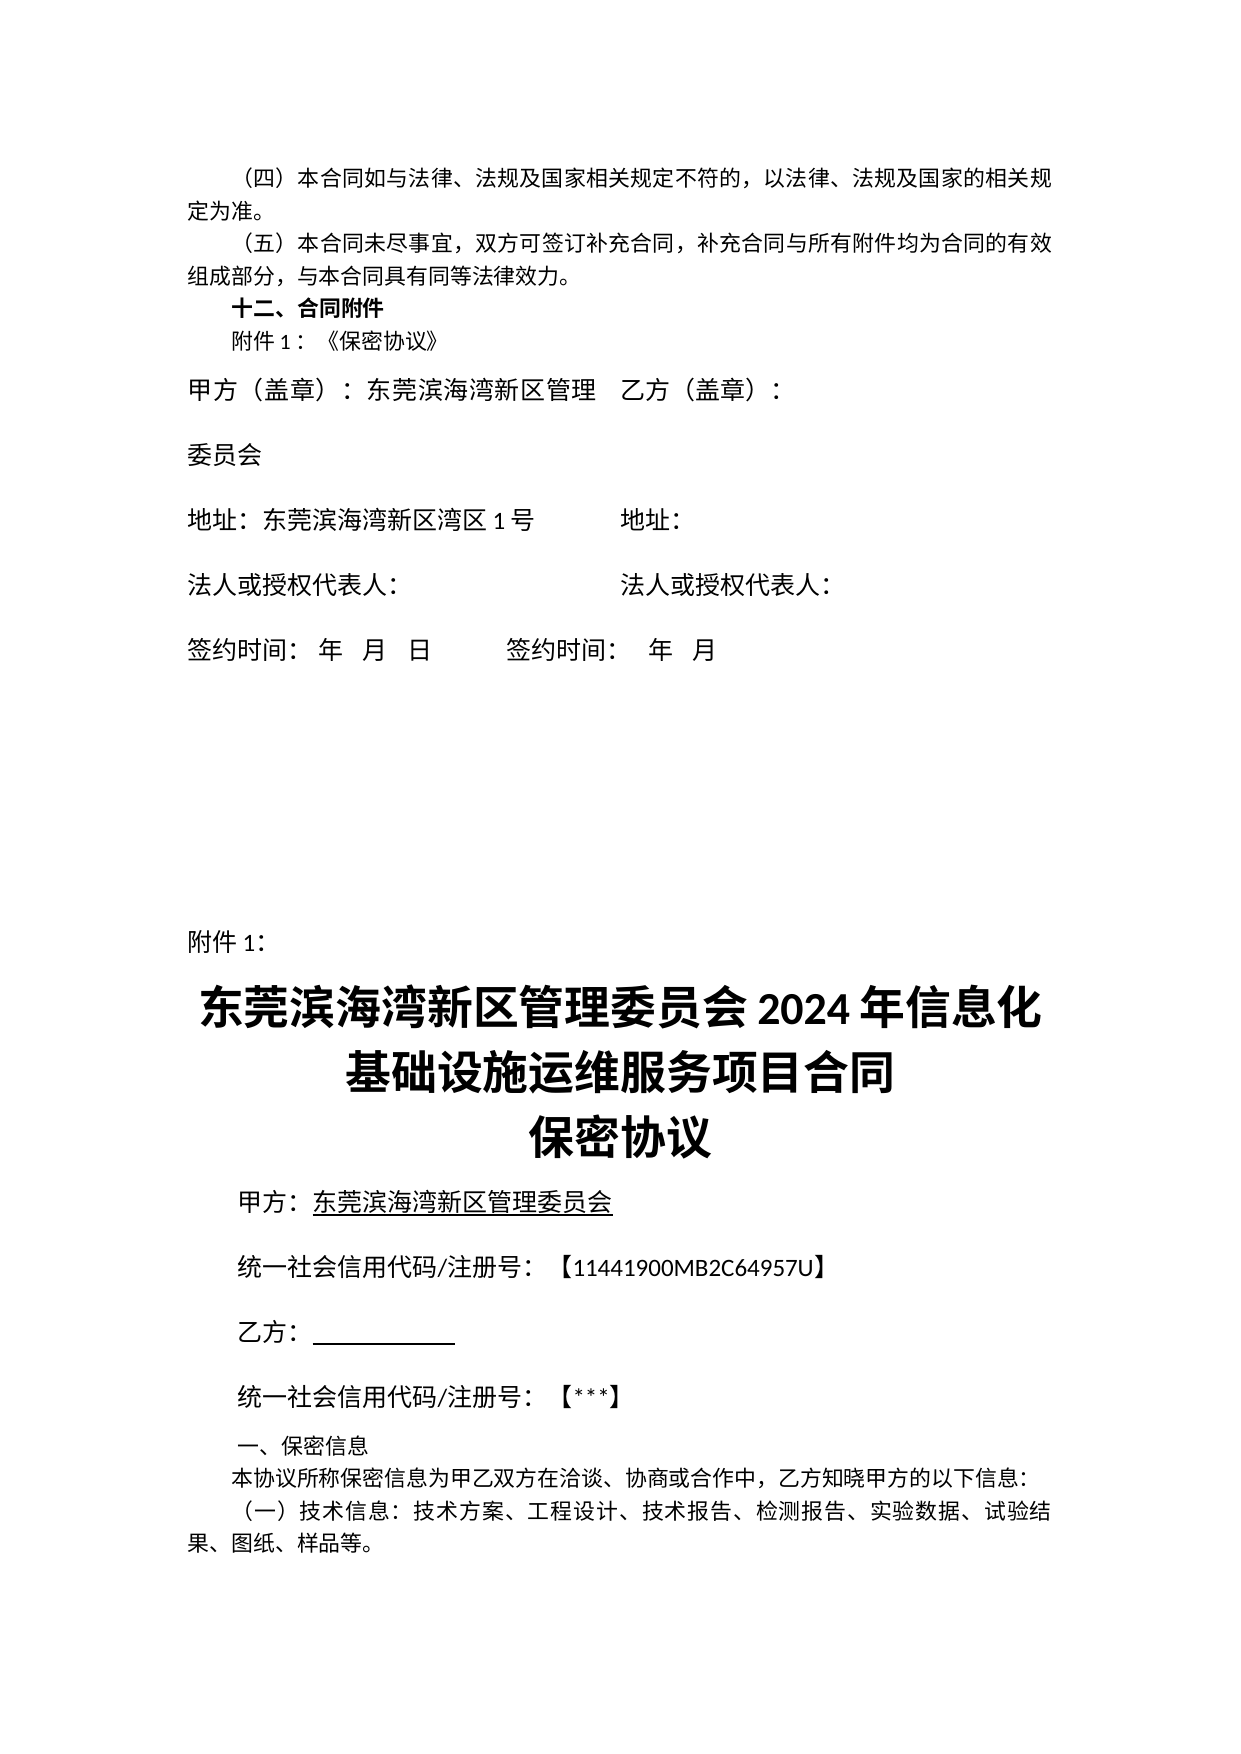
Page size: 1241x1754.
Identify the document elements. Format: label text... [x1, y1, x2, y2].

text 保密协议 [187, 1104, 1053, 1169]
text 签约时间： 年 月 日 签约时间： 年 月 [187, 617, 1053, 682]
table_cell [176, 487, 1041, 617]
text 乙方： [187, 1299, 1053, 1364]
text （五）本合同未尽事宜，双方可签订补充合同，补充合同与所有附件均为合同的有效组成部分，与本合同具有同等法律效力。 [187, 227, 1053, 292]
text （四）本合同如与法律、法规及国家相关规定不符的，以法律、法规及国家的相关规定为准。 [187, 162, 1053, 227]
text 附件1： [187, 909, 1053, 974]
text 附件1 ：《保密协议》 [187, 324, 1053, 357]
text 甲方：东莞滨海湾新区管理委员会 [187, 1169, 1053, 1234]
text 本协议所称保密信息为甲乙双方在洽谈、协商或合作中，乙方知晓甲方的以下信息： [187, 1462, 1053, 1494]
text 统一社会信用代码/注册号：【11441900MB2C64957U】 [187, 1234, 1053, 1299]
text 十二、合同附件 [187, 292, 1053, 324]
text 统一社会信用代码/注册号：【***】 [187, 1364, 1053, 1429]
text 东莞滨海湾新区管理委员会2024年信息化基础设施运维服务项目合同 [187, 974, 1053, 1104]
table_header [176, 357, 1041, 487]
text （一）技术信息：技术方案、工程设计、技术报告、检测报告、实验数据、试验结果、图纸、样品等。 [187, 1494, 1053, 1559]
text 一、保密信息 [187, 1429, 1053, 1462]
